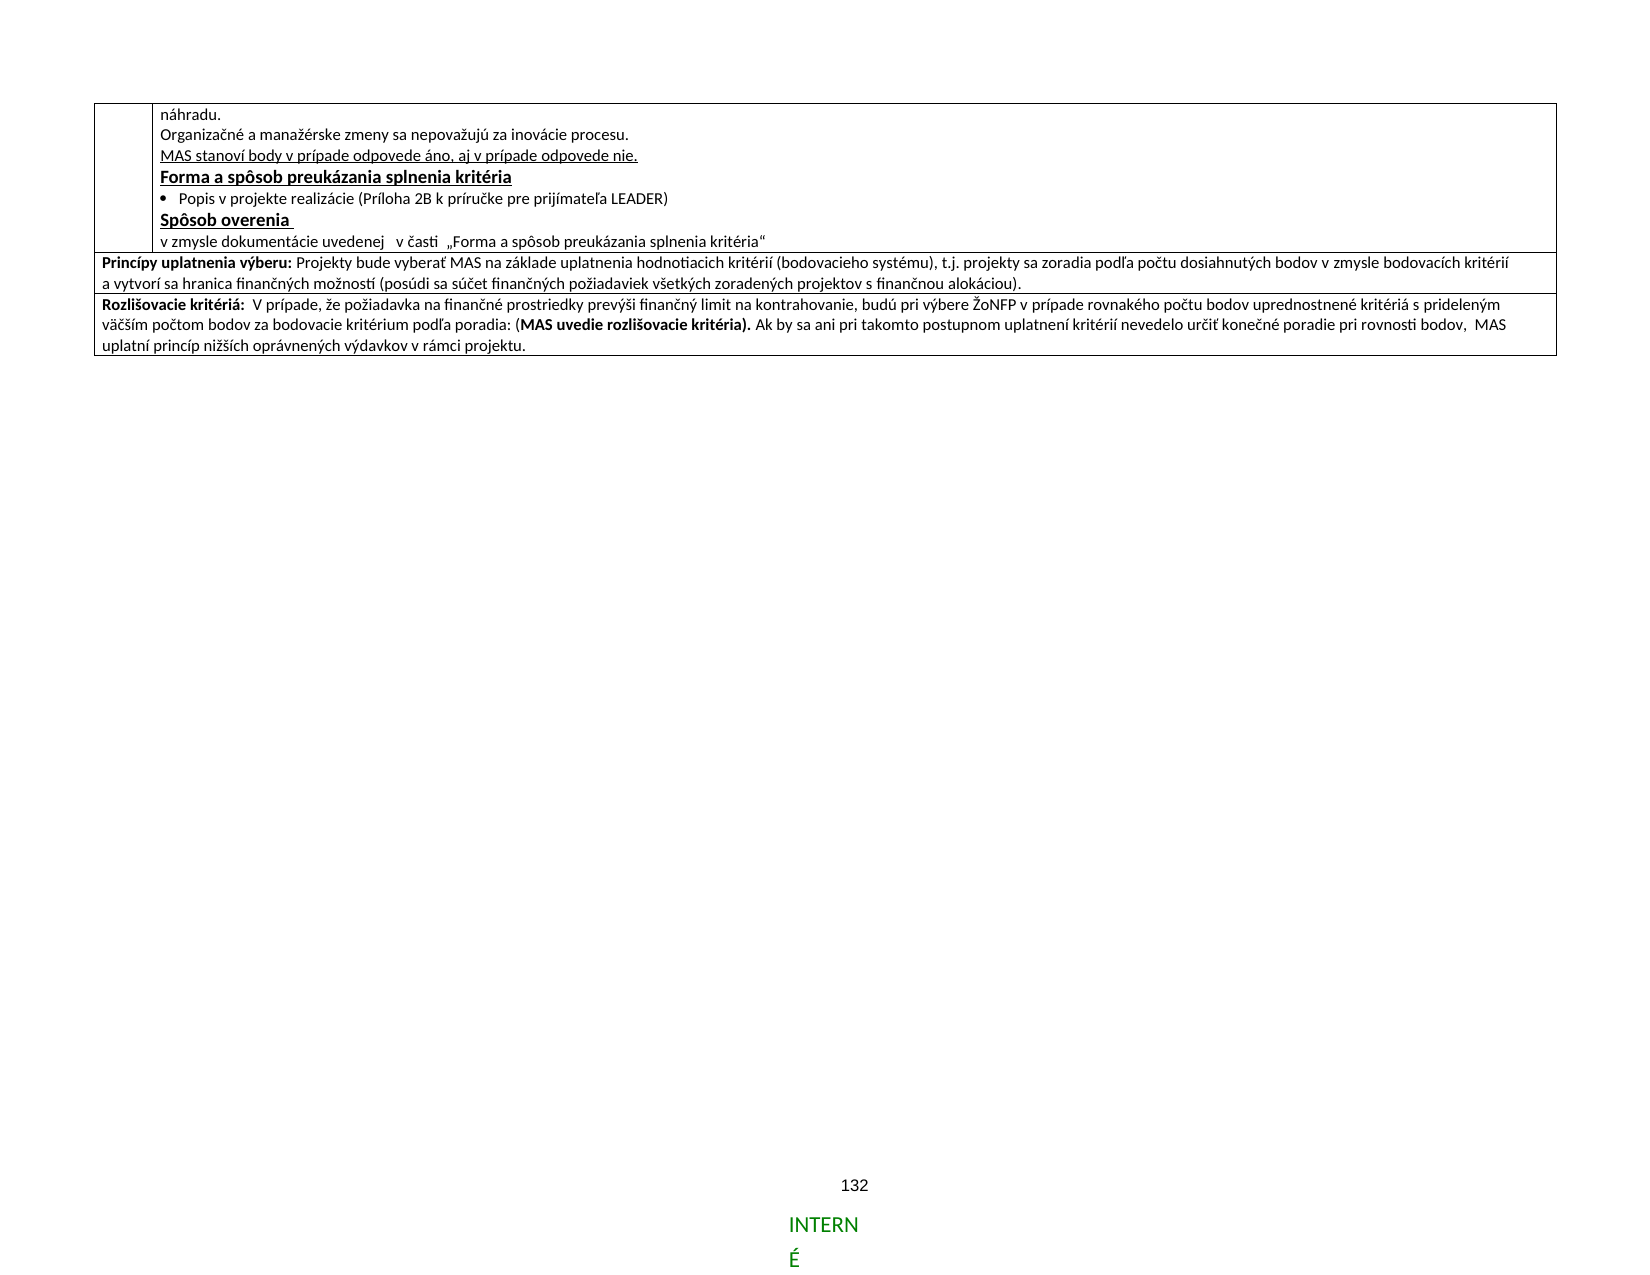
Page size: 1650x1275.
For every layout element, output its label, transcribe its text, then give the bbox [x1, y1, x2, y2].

table_cell Rozlišovacie kritériá: V prípade, že požiadavka na finančné prostriedky prevýši finančný limit na kontrahovanie, budú pri výbere ŽoNFP v prípade rovnakého počtu bodov uprednostnené kritériá s prideleným väčším počtom bodov za bodovacie kritérium podľa poradia: (MAS uvedie rozlišovacie kritéria). Ak by sa ani pri takomto postupnom uplatnení kritérií nevedelo určiť konečné poradie pri rovnosti bodov, MAS uplatní princíp nižších oprávnených výdavkov v rámci projektu. [95, 294, 1556, 355]
table_cell Princípy uplatnenia výberu: Projekty bude vyberať MAS na základe uplatnenia hodnotiacich kritérií (bodovacieho systému), t.j. projekty sa zoradia podľa počtu dosiahnutých bodov v zmysle bodovacích kritérií a vytvorí sa hranica finančných možností (posúdi sa súčet finančných požiadaviek všetkých zoradených projektov s finančnou alokáciou). [95, 253, 1556, 293]
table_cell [153, 104, 1556, 252]
table_cell 9. [95, 104, 152, 252]
